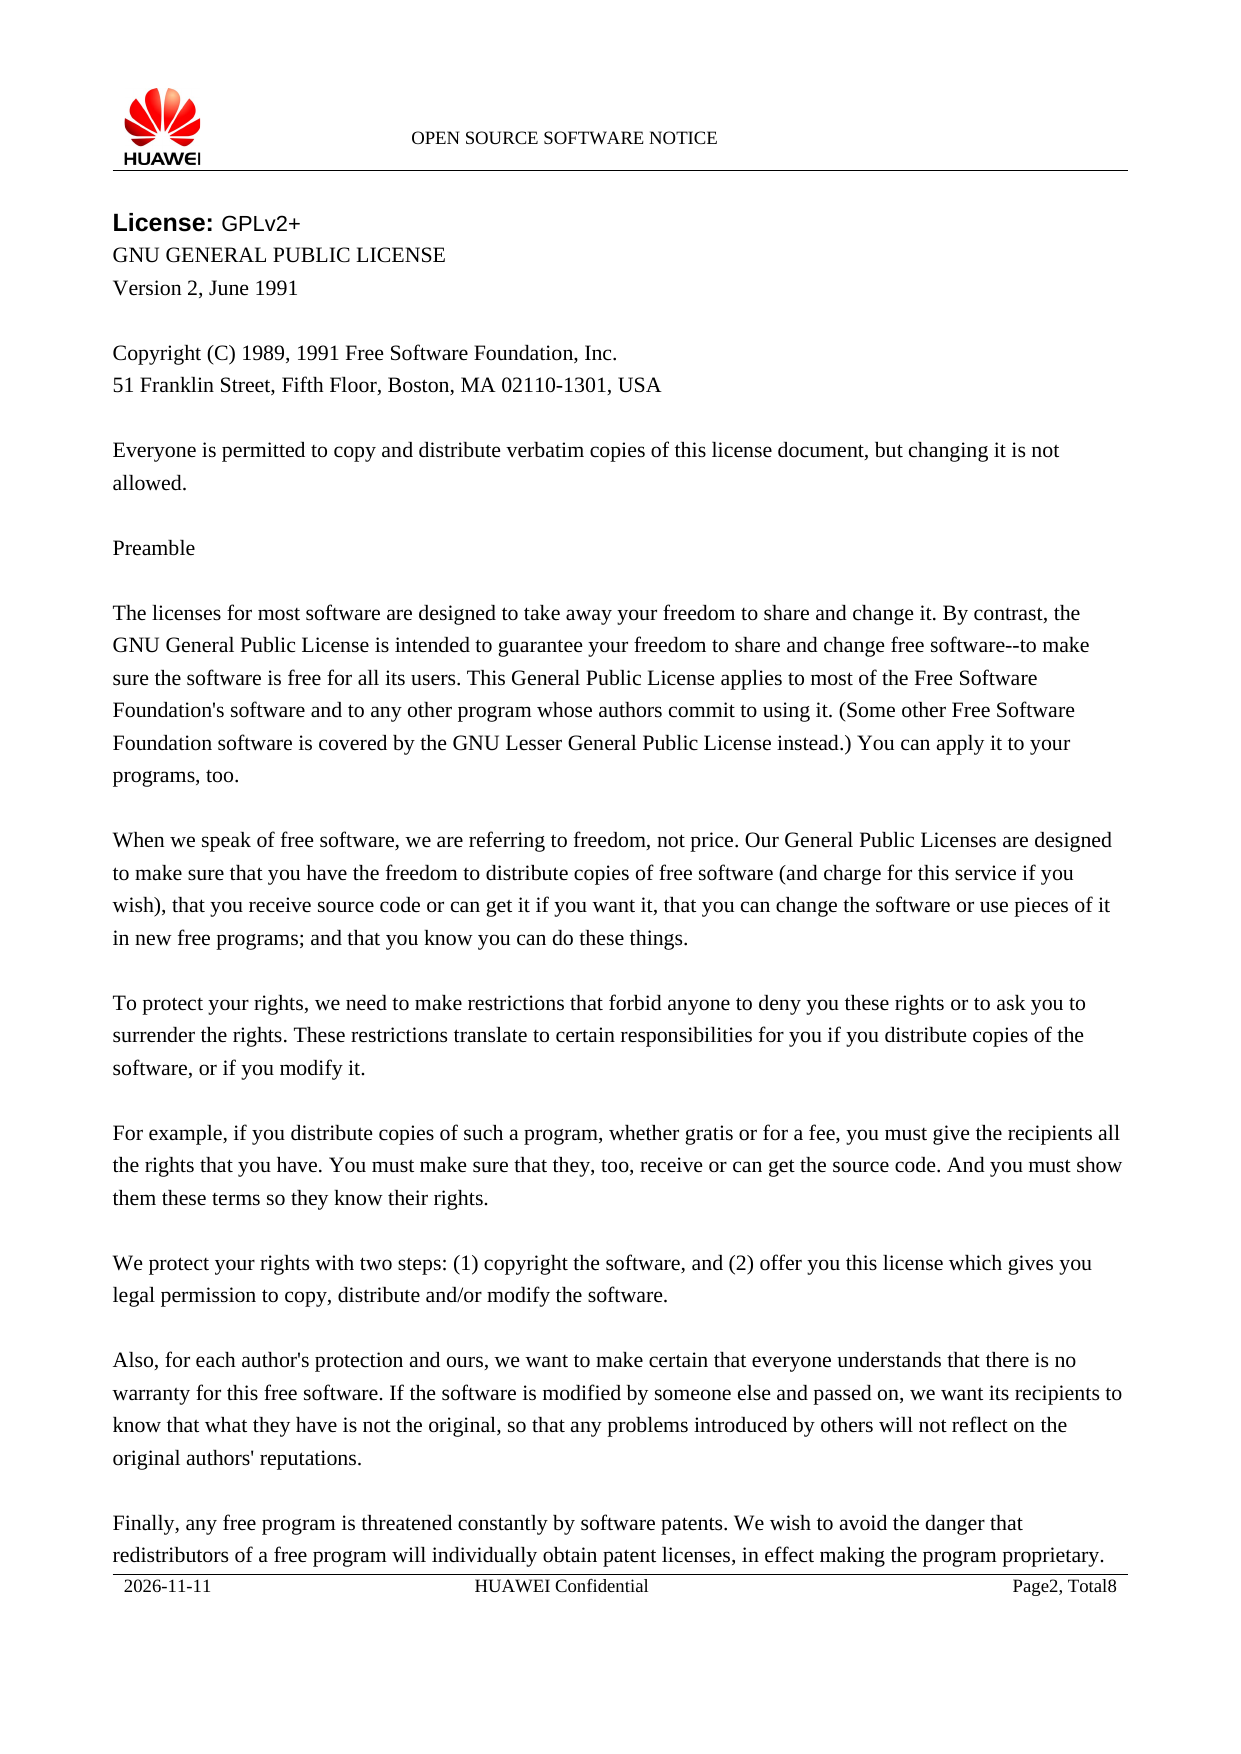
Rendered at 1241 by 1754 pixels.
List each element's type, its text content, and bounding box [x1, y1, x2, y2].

picture [124, 88, 201, 165]
text License: GPLv2+ [112, 206, 1128, 239]
